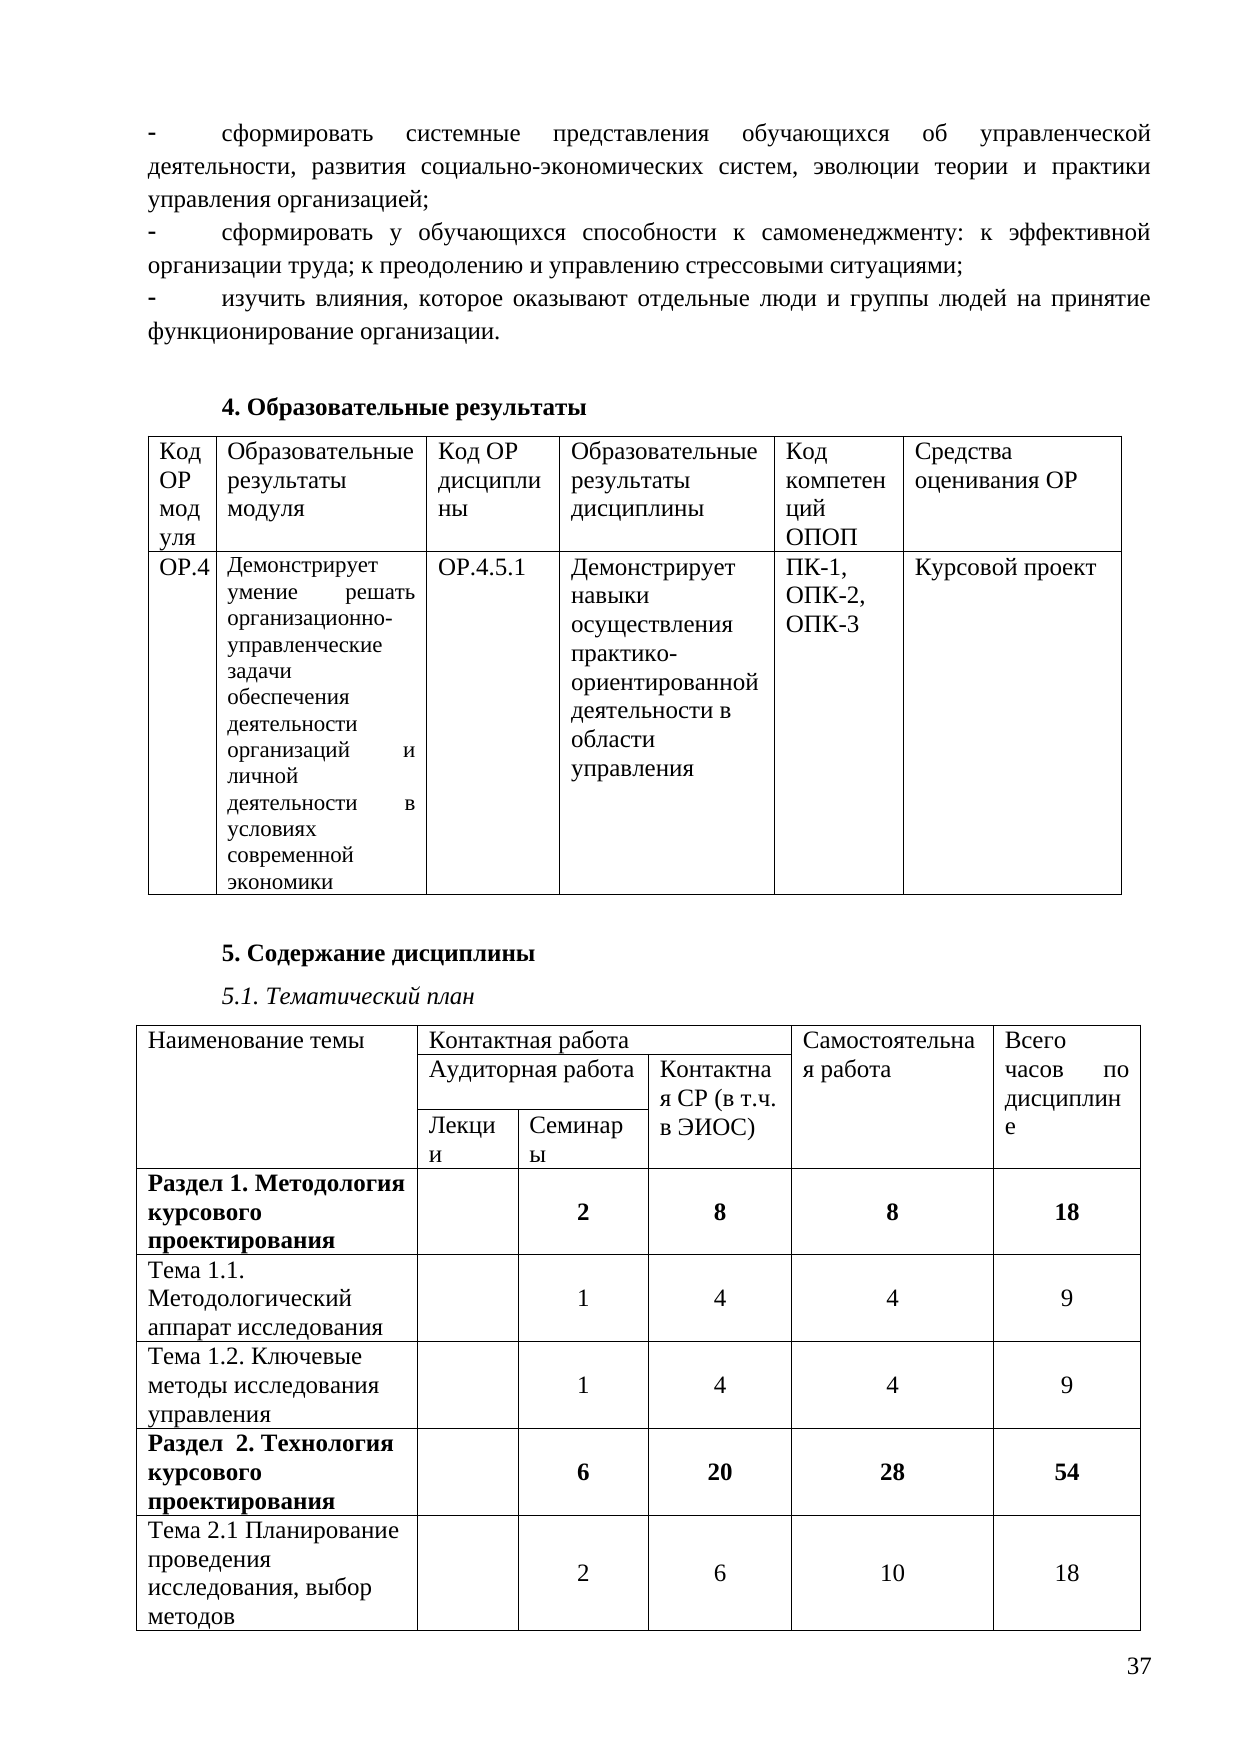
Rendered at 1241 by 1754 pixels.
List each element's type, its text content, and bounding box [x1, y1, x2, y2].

table_header Код ОР модуля [149, 437, 216, 551]
table_cell 1 [519, 1342, 648, 1428]
table_cell 10 [792, 1516, 993, 1630]
table_cell Тема 1.1. Методологический аппарат исследования [137, 1255, 417, 1341]
table_cell [418, 1255, 518, 1341]
table_cell 28 [792, 1429, 993, 1514]
table_cell ОР.4 [149, 552, 216, 894]
table_cell Тема 1.2. Ключевые методы исследования управления [137, 1342, 417, 1428]
table_cell 4 [792, 1255, 993, 1341]
list сформировать у обучающихся способности к самоменеджменту: к эффективной организации труда; к преодолению и управлению стрессовыми ситуациями; [148, 217, 1152, 279]
table_cell 4 [649, 1255, 791, 1341]
table_cell 8 [792, 1169, 993, 1254]
table_cell Аудиторная работа [418, 1055, 648, 1109]
table_cell Лекции [418, 1110, 518, 1167]
table_cell 2 [519, 1516, 648, 1630]
table_cell Курсовой проект [904, 552, 1121, 894]
table_cell 4 [649, 1342, 791, 1428]
table_header Образовательные результаты модуля [217, 437, 426, 551]
table_header Самостоятельная работа [792, 1026, 993, 1167]
table_header Всего часов по дисциплине [994, 1026, 1140, 1167]
table_cell Тема 2.1 Планирование проведения исследования, выбор методов [137, 1516, 417, 1630]
table_header Образовательные результаты дисциплины [560, 437, 774, 551]
table_cell [418, 1516, 518, 1630]
table_cell 18 [994, 1516, 1140, 1630]
table_cell 20 [649, 1429, 791, 1514]
table_header Код ОР дисциплины [427, 437, 559, 551]
table_cell Раздел 1. Методология курсового проектирования [137, 1169, 417, 1254]
list сформировать системные представления обучающихся об управленческой деятельности, развития социально-экономических систем, эволюции теории и практики управления организацией; [148, 118, 1152, 213]
table_cell Демонстрирует навыки осуществления практико-ориентированной деятельности в области управления [560, 552, 774, 894]
table_cell [418, 1169, 518, 1254]
table_cell Контактная СР (в т.ч. в ЭИОС) [649, 1055, 791, 1167]
table_cell 9 [994, 1255, 1140, 1341]
table_cell ПК-1, ОПК-2, ОПК-3 [775, 552, 903, 894]
text 5.1. Тематический план [148, 981, 1152, 1010]
table_cell 6 [519, 1429, 648, 1514]
table_cell 8 [649, 1169, 791, 1254]
list изучить влияния, которое оказывают отдельные люди и группы людей на принятие функционирование организации. [148, 283, 1152, 345]
table_cell 18 [994, 1169, 1140, 1254]
table_cell 4 [792, 1342, 993, 1428]
table_header Наименование темы [137, 1026, 417, 1167]
table_header Контактная работа [418, 1026, 791, 1054]
table_cell Демонстрирует умение решать организационно-управленческие задачи обеспечения деятельности организаций и личной деятельности в условиях современной экономики [217, 552, 426, 894]
table_cell [418, 1342, 518, 1428]
table_cell 1 [519, 1255, 648, 1341]
table_cell Семинары [519, 1110, 648, 1167]
text 4. Образовательные результаты [148, 392, 1152, 421]
text 5. Содержание дисциплины [148, 938, 1152, 967]
table_cell 2 [519, 1169, 648, 1254]
table_cell [418, 1429, 518, 1514]
table_cell Раздел 2. Технология курсового проектирования [137, 1429, 417, 1514]
table_header Код компетенций ОПОП [775, 437, 903, 551]
table_cell 9 [994, 1342, 1140, 1428]
table_cell 6 [649, 1516, 791, 1630]
table_cell ОР.4.5.1 [427, 552, 559, 894]
table_header Средства оценивания ОР [904, 437, 1121, 551]
table_cell 54 [994, 1429, 1140, 1514]
